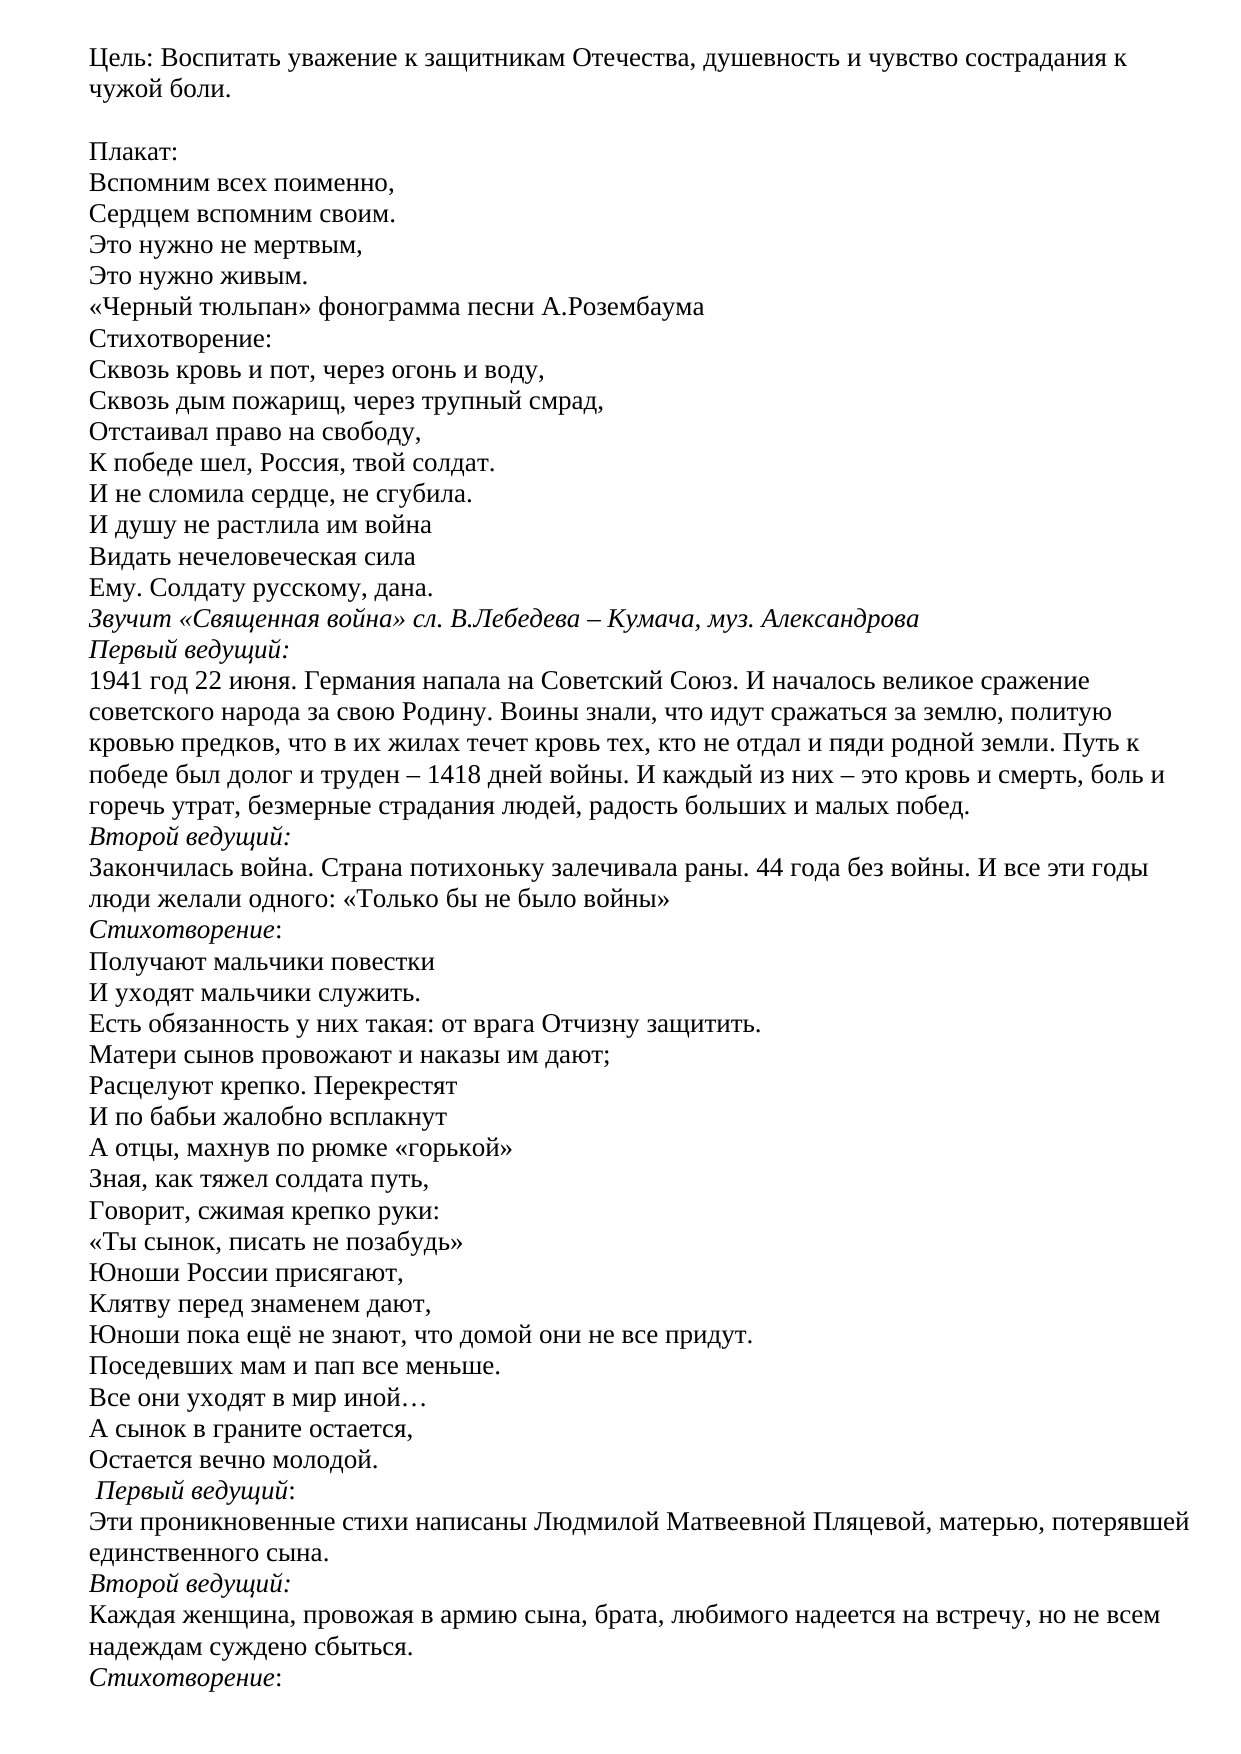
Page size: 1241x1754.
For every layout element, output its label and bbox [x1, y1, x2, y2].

text [89, 41, 1199, 1692]
